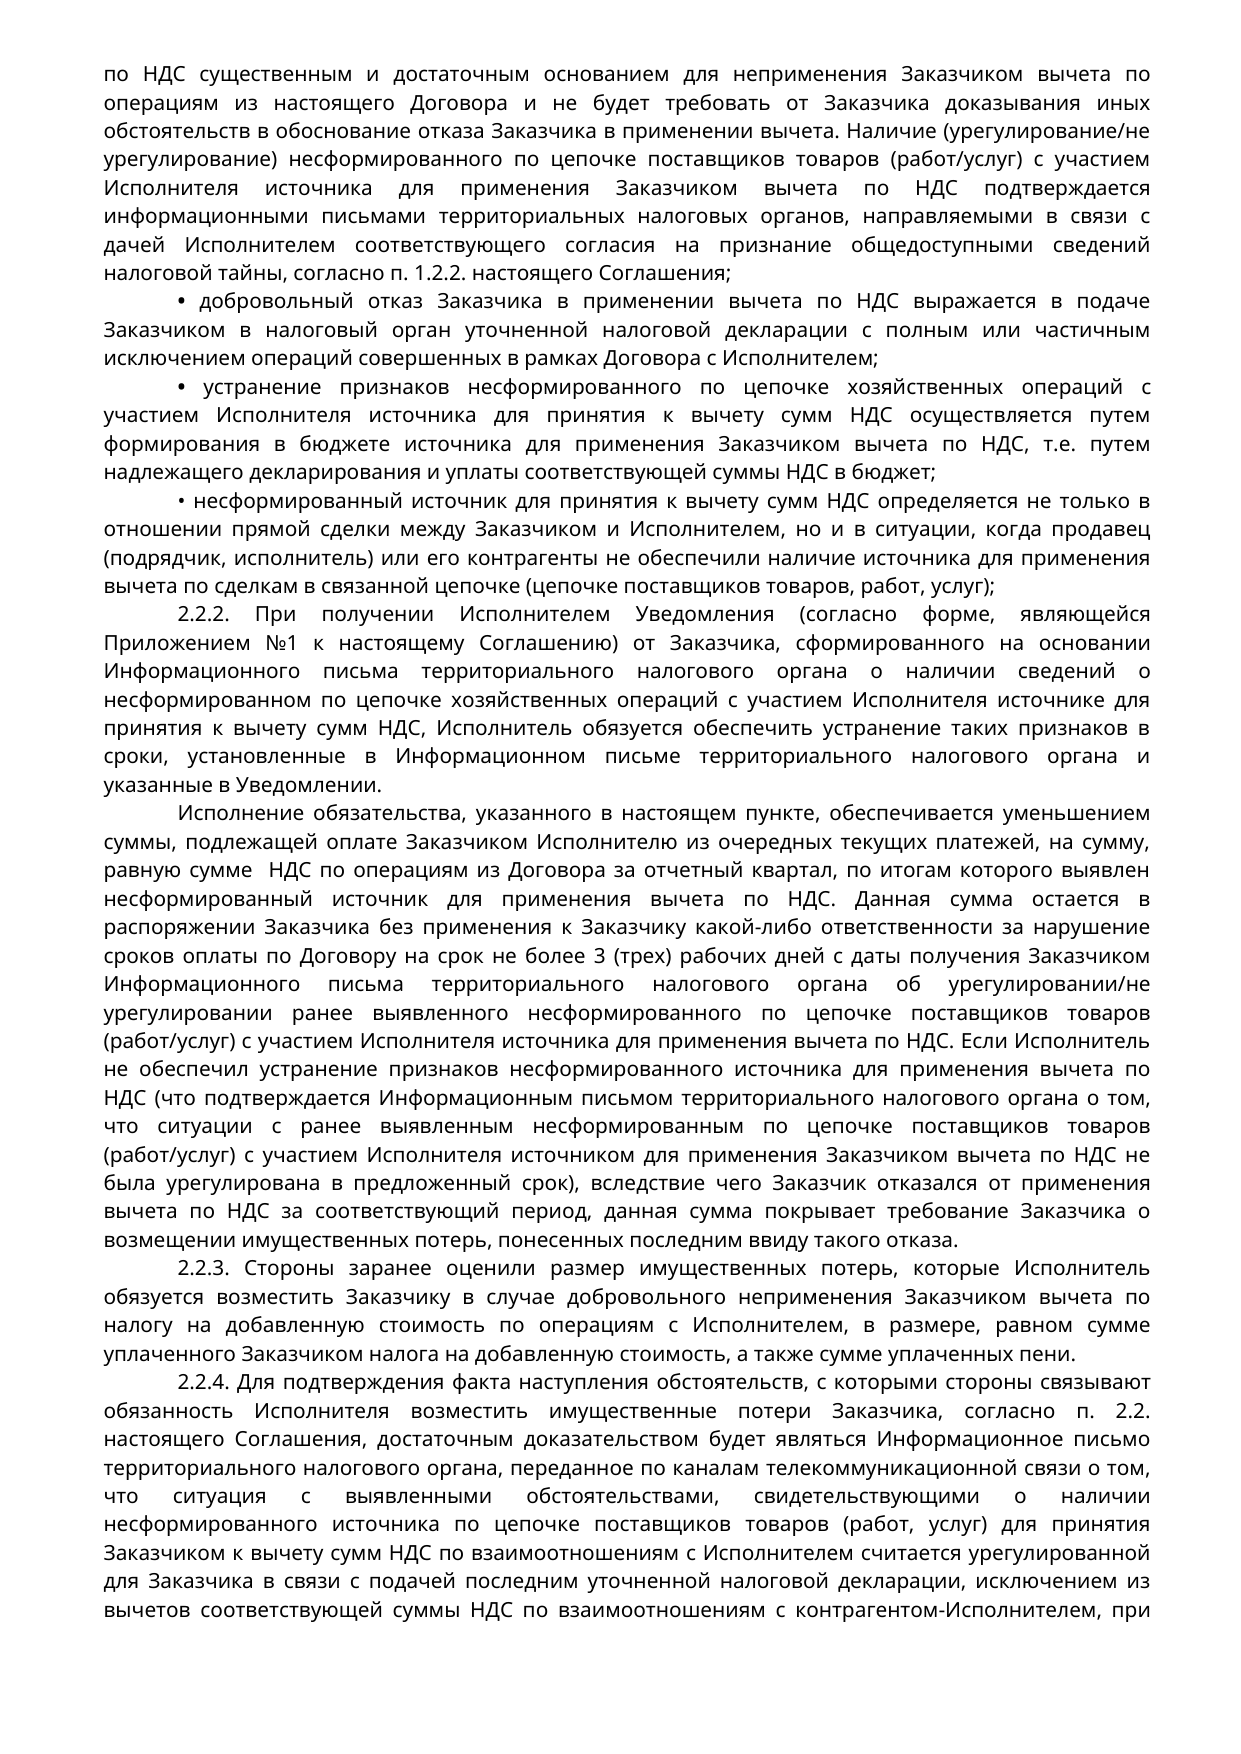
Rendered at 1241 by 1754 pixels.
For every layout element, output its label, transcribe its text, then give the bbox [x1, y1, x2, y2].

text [103, 59, 1152, 287]
text 2.2.3. Стороны заранее оценили размер имущественных потерь, которые Исполнитель обязуется возместить Заказчику в случае добровольного неприменения Заказчиком вычета по налогу на добавленную стоимость по операциям с Исполнителем, в размере, равном сумме уплаченного Заказчиком налога на добавленную стоимость, а также сумме уплаченных пени. [103, 1253, 1152, 1367]
text Исполнение обязательства, указанного в настоящем пункте, обеспечивается уменьшением суммы, подлежащей оплате Заказчиком Исполнителю из очередных текущих платежей, на сумму, равную сумме НДС по операциям из Договора за отчетный квартал, по итогам которого выявлен несформированный источник для применения вычета по НДС. Данная сумма остается в распоряжении Заказчика без применения к Заказчику какой-либо ответственности за нарушение сроков оплаты по Договору на срок не более 3 (трех) рабочих дней с даты получения Заказчиком Информационного письма территориального налогового органа об урегулировании/не урегулировании ранее выявленного несформированного по цепочке поставщиков товаров (работ/услуг) с участием Исполнителя источника для применения вычета по НДС. Если Исполнитель не обеспечил устранение признаков несформированного источника для применения вычета по НДС (что подтверждается Информационным письмом территориального налогового органа о том, что ситуации с ранее выявленным несформированным по цепочке поставщиков товаров (работ/услуг) с участием Исполнителя источником для применения Заказчиком вычета по НДС не была урегулирована в предложенный срок), вследствие чего Заказчик отказался от применения вычета по НДС за соответствующий период, данная сумма покрывает требование Заказчика о возмещении имущественных потерь, понесенных последним ввиду такого отказа. [103, 798, 1152, 1253]
text 2.2.2. При получении Исполнителем Уведомления (согласно форме, являющейся Приложением №1 к настоящему Соглашению) от Заказчика, сформированного на основании Информационного письма территориального налогового органа о наличии сведений о несформированном по цепочке хозяйственных операций с участием Исполнителя источнике для принятия к вычету сумм НДС, Исполнитель обязуется обеспечить устранение таких признаков в сроки, установленные в Информационном письме территориального налогового органа и указанные в Уведомлении. [103, 599, 1152, 798]
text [103, 1367, 1152, 1623]
text • устранение признаков несформированного по цепочке хозяйственных операций с участием Исполнителя источника для принятия к вычету сумм НДС осуществляется путем формирования в бюджете источника для применения Заказчиком вычета по НДС, т.е. путем надлежащего декларирования и уплаты соответствующей суммы НДС в бюджет; [103, 372, 1152, 486]
text • добровольный отказ Заказчика в применении вычета по НДС выражается в подаче Заказчиком в налоговый орган уточненной налоговой декларации с полным или частичным исключением операций совершенных в рамках Договора с Исполнителем; [103, 287, 1152, 372]
text • несформированный источник для принятия к вычету сумм НДС определяется не только в отношении прямой сделки между Заказчиком и Исполнителем, но и в ситуации, когда продавец (подрядчик, исполнитель) или его контрагенты не обеспечили наличие источника для применения вычета по сделкам в связанной цепочке (цепочке поставщиков товаров, работ, услуг); [103, 486, 1152, 599]
